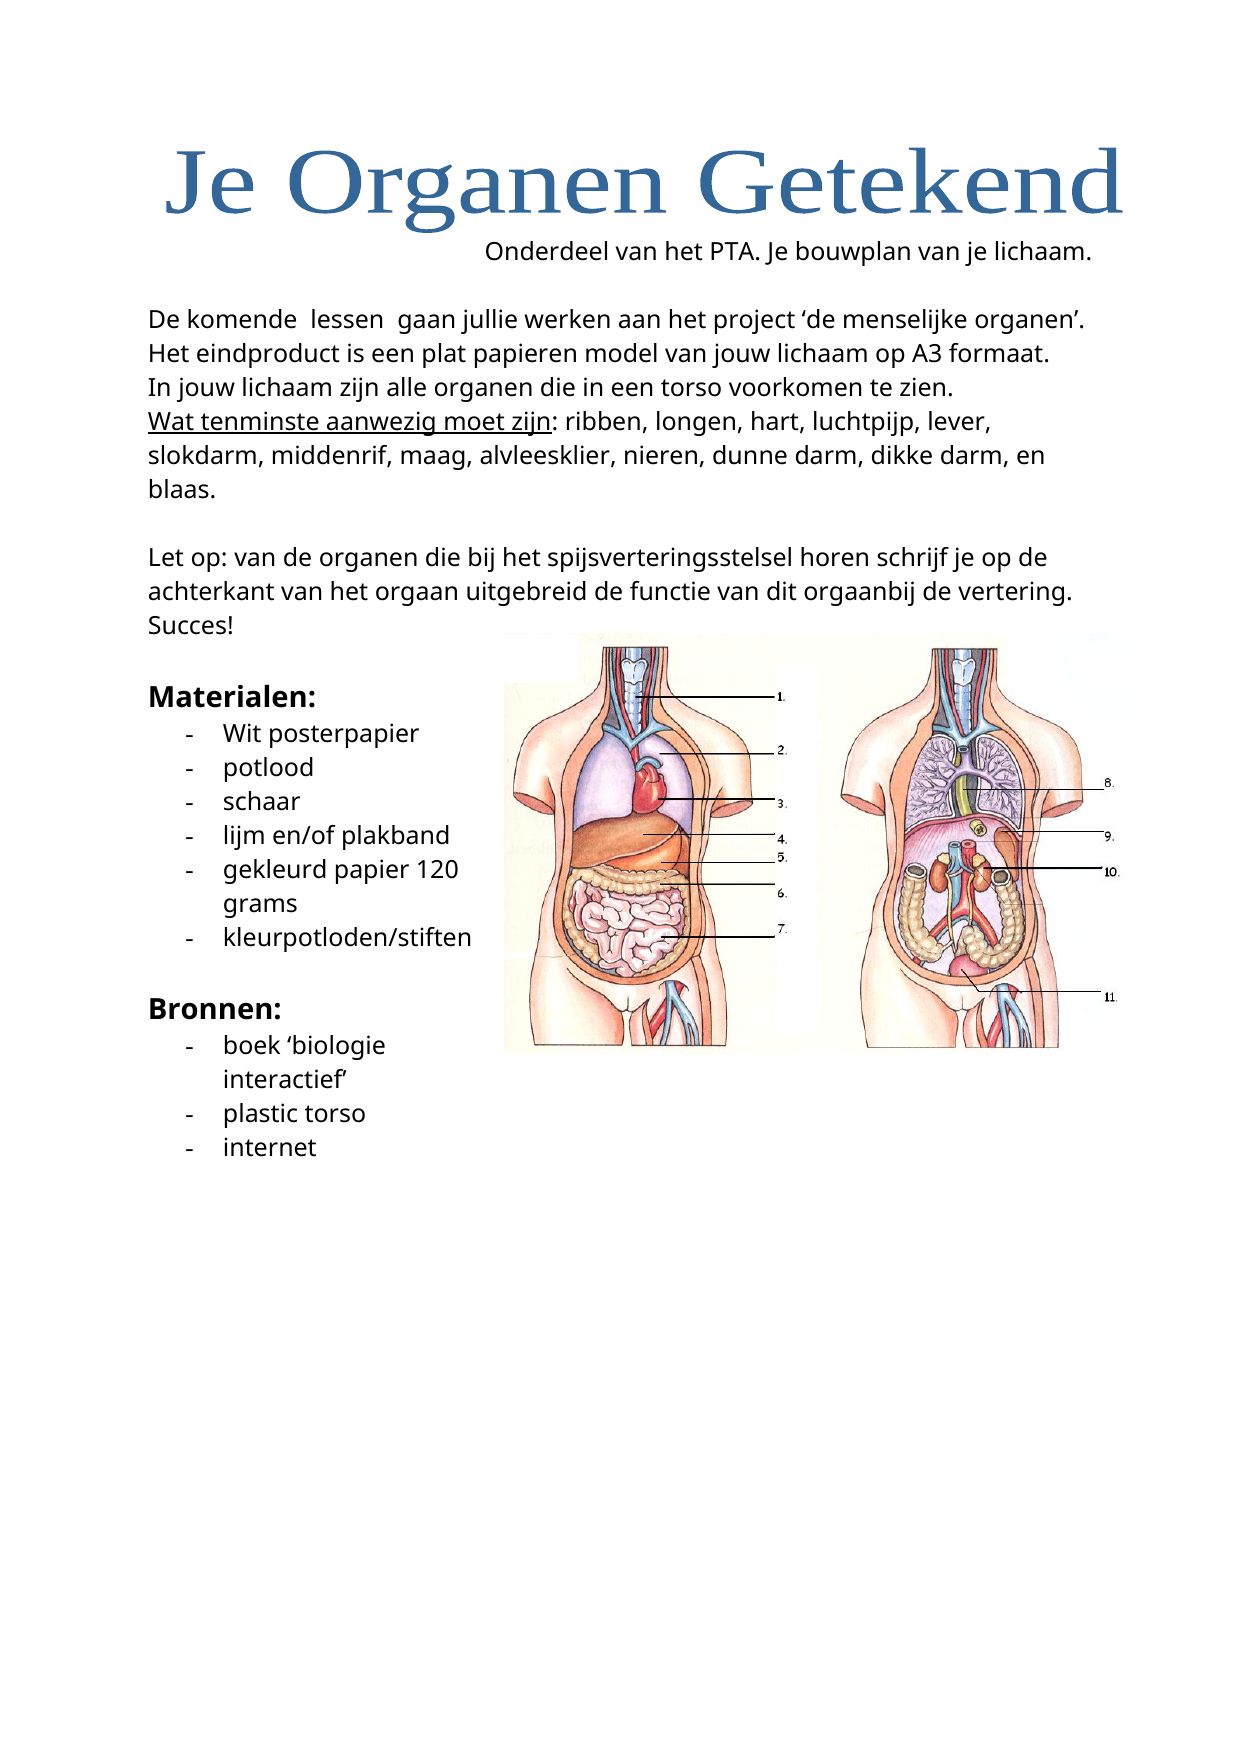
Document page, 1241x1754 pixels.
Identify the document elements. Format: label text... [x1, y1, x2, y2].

text Wat tenminste aanwezig moet zijn: ribben, longen, hart, luchtpijp, lever, slokdarm, middenrif, maag, alvleesklier, nieren, dunne darm, dikke darm, en blaas. [148, 403, 1093, 506]
list gekleurd papier 120 grams [185, 852, 503, 920]
list plastic torso [185, 1096, 1093, 1130]
list Wit posterpapier [185, 716, 503, 750]
list kleurpotloden/stiften [185, 920, 503, 954]
text Materialen: [148, 676, 503, 716]
text Onderdeel van het PTA. Je bouwplan van je lichaam. [148, 233, 1093, 267]
list schaar [185, 784, 503, 818]
list potlood [185, 750, 503, 784]
picture [503, 633, 1130, 1054]
list lijm en/of plakband [185, 818, 503, 852]
list boek ‘biologie interactief’ [185, 1028, 1093, 1096]
text Bronnen: [148, 988, 503, 1028]
text In jouw lichaam zijn alle organen die in een torso voorkomen te zien. [148, 369, 1093, 403]
list internet [185, 1130, 1093, 1164]
text Het eindproduct is een plat papieren model van jouw lichaam op A3 formaat. [148, 335, 1093, 369]
text De komende lessen gaan jullie werken aan het project ‘de menselijke organen’. [148, 301, 1093, 335]
text Let op: van de organen die bij het spijsverteringsstelsel horen schrijf je op de achterkant van het orgaan uitgebreid de functie van dit orgaanbij de vertering. [148, 540, 1093, 608]
text Succes! [148, 608, 1093, 642]
